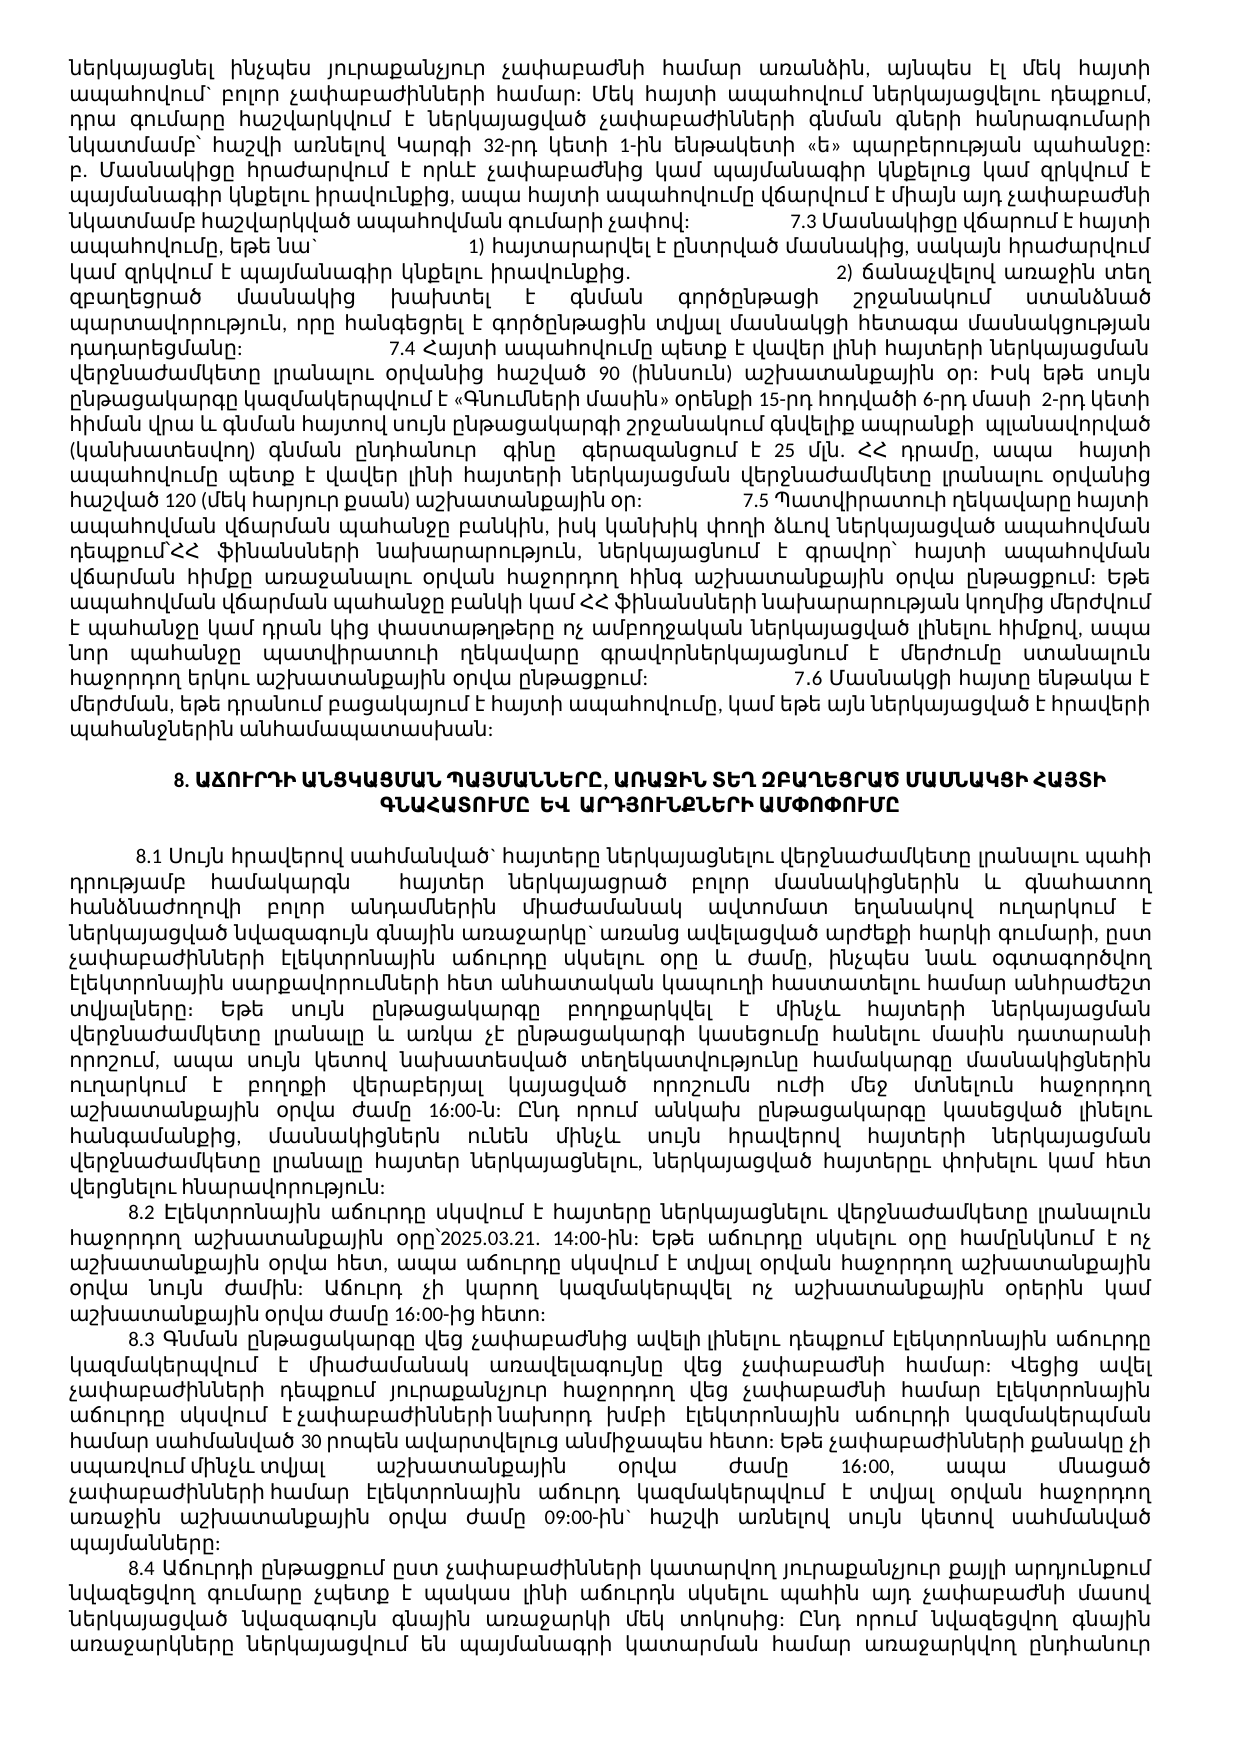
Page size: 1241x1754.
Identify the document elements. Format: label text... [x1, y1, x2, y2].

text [69, 1555, 1152, 1657]
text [69, 56, 1152, 742]
text 8.1 Սույն հրավերով սահմանված` հայտերը ներկայացնելու վերջնաժամկետը լրանալու պահի դրությամբ համակարգն հայտեր ներկայացրած բոլոր մասնակիցներին և գնահատող հանձնաժողովի բոլոր անդամներին միաժամանակ ավտոմատ եղանակով ուղարկում է ներկայացված նվազագույն գնային առաջարկը` առանց ավելացված արժեքի հարկի գումարի, ըստ չափաբաժինների էլեկտրոնային աճուրդը սկսելու օրը և ժամը, ինչպես նաև օգտագործվող էլեկտրոնային սարքավորումների հետ անհատական կապուղի հաստատելու համար անհրաժեշտ տվյալները։ Եթե սույն ընթացակարգը բողոքարկվել է մինչև հայտերի ներկայացման վերջնաժամկետը լրանալը և առկա չէ ընթացակարգի կասեցումը հանելու մասին դատարանի որոշում, ապա սույն կետով նախատեսված տեղեկատվությունը համակարգը մասնակիցներին ուղարկում է բողոքի վերաբերյալ կայացված որոշումն ուժի մեջ մտնելուն հաջորդող աշխատանքային օրվա ժամը 16:00-ն: Ընդ որում անկախ ընթացակարգը կասեցված լինելու հանգամանքից, մասնակիցներն ունեն մինչև սույն հրավերով հայտերի ներկայացման վերջնաժամկետը լրանալը հայտեր ներկայացնելու, ներկայացված հայտերըւ փոխելու կամ հետ վերցնելու հնարավորություն: [69, 843, 1152, 1199]
text ԳՆԱՀԱՏՈՒՄԸ ԵՎ ԱՐԴՅՈՒՆՔՆԵՐԻ ԱՄՓՈՓՈՒՄԸ [69, 793, 1152, 818]
text 8. ԱՃՈՒՐԴԻ ԱՆՑԿԱՑՄԱՆ ՊԱՅՄԱՆՆԵՐԸ, ԱՌԱՋԻՆ ՏԵՂ ԶԲԱՂԵՑՐԱԾ ՄԱՍՆԱԿՑԻ ՀԱՅՏԻ [69, 767, 1152, 793]
text 8.3 Գնման ընթացակարգը վեց չափաբաժնից ավելի լինելու դեպքում էլեկտրոնային աճուրդը կազմակերպվում է միաժամանակ առավելագույնը վեց չափաբաժնի համար: Վեցից ավել չափաբաժինների դեպքում յուրաքանչյուր հաջորդող վեց չափաբաժնի համար էլեկտրոնային աճուրդը սկսվում է չափաբաժինների նախորդ խմբի էլեկտրոնային աճուրդի կազմակերպման համար սահմանված 30 րոպեն ավարտվելուց անմիջապես հետո: Եթե չափաբաժինների քանակը չի սպառվում մինչև տվյալ աշխատանքային օրվա ժամը 16։00, ապա մնացած չափաբաժինների համար էլեկտրոնային աճուրդ կազմակերպվում է տվյալ օրվան հաջորդող առաջին աշխատանքային օրվա ժամը 09:00-ին` հաշվի առնելով սույն կետով սահմանված պայմանները: [69, 1326, 1152, 1555]
text 8.2 Էլեկտրոնային աճուրդը սկսվում է հայտերը ներկայացնելու վերջնաժամկետը լրանալուն հաջորդող աշխատանքային օրը՝2025.03.21. 14:00 -ին: Եթե աճուրդը սկսելու օրը համընկնում է ոչ աշխատանքային օրվա հետ, ապա աճուրդը սկսվում է տվյալ օրվան հաջորդող աշխատանքային օրվա նույն ժամին: Աճուրդ չի կարող կազմակերպվել ոչ աշխատանքային օրերին կամ աշխատանքային օրվա ժամը 16։00-ից հետո: [69, 1199, 1152, 1326]
